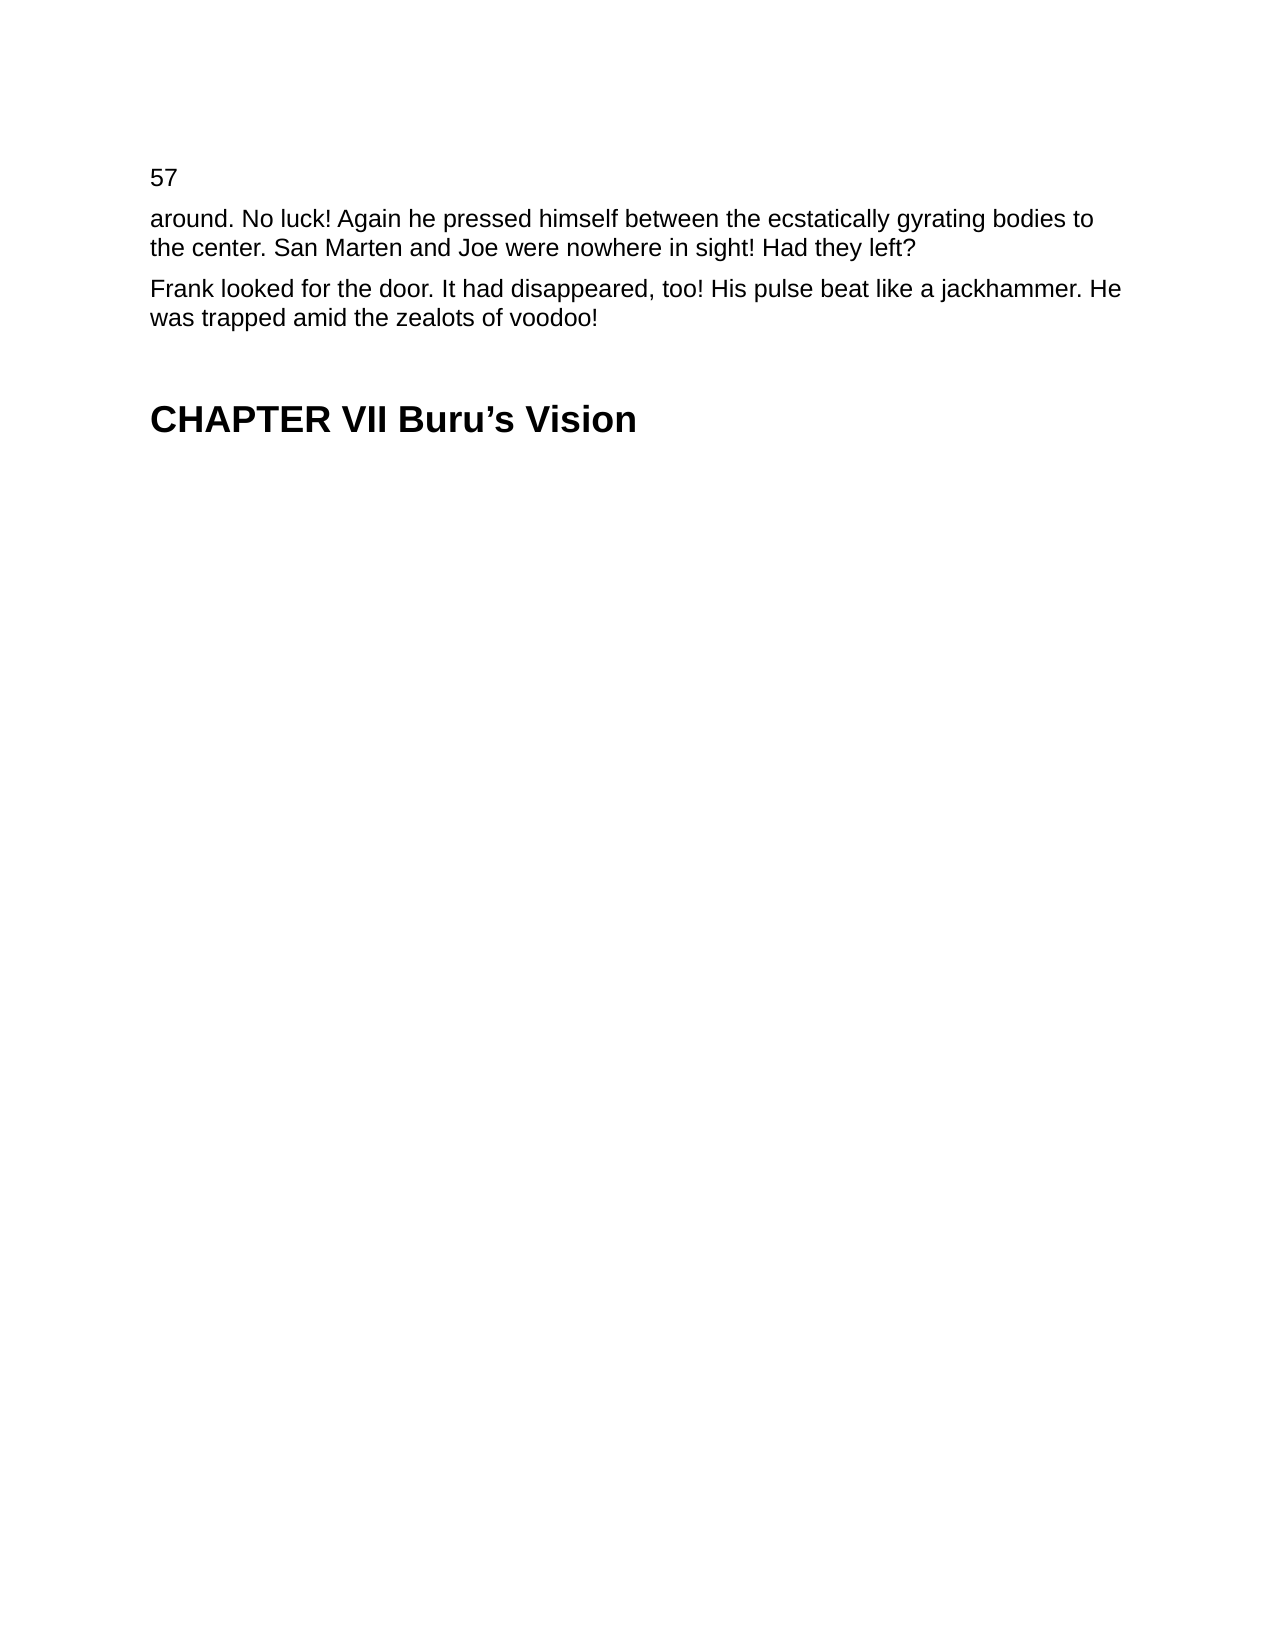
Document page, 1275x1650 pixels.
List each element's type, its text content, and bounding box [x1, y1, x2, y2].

text Frank looked for the door. It had disappeared, too! His pulse beat like a jackhammer. He was trapped amid the zealots of voodoo! [150, 274, 1125, 331]
text around. No luck! Again he pressed himself between the ecstatically gyrating bodies to the center. San Marten and Joe were nowhere in sight! Had they left? [150, 204, 1125, 261]
subtitle CHAPTER VII Buru’s Vision [150, 397, 1125, 441]
text 57 [150, 162, 1125, 191]
